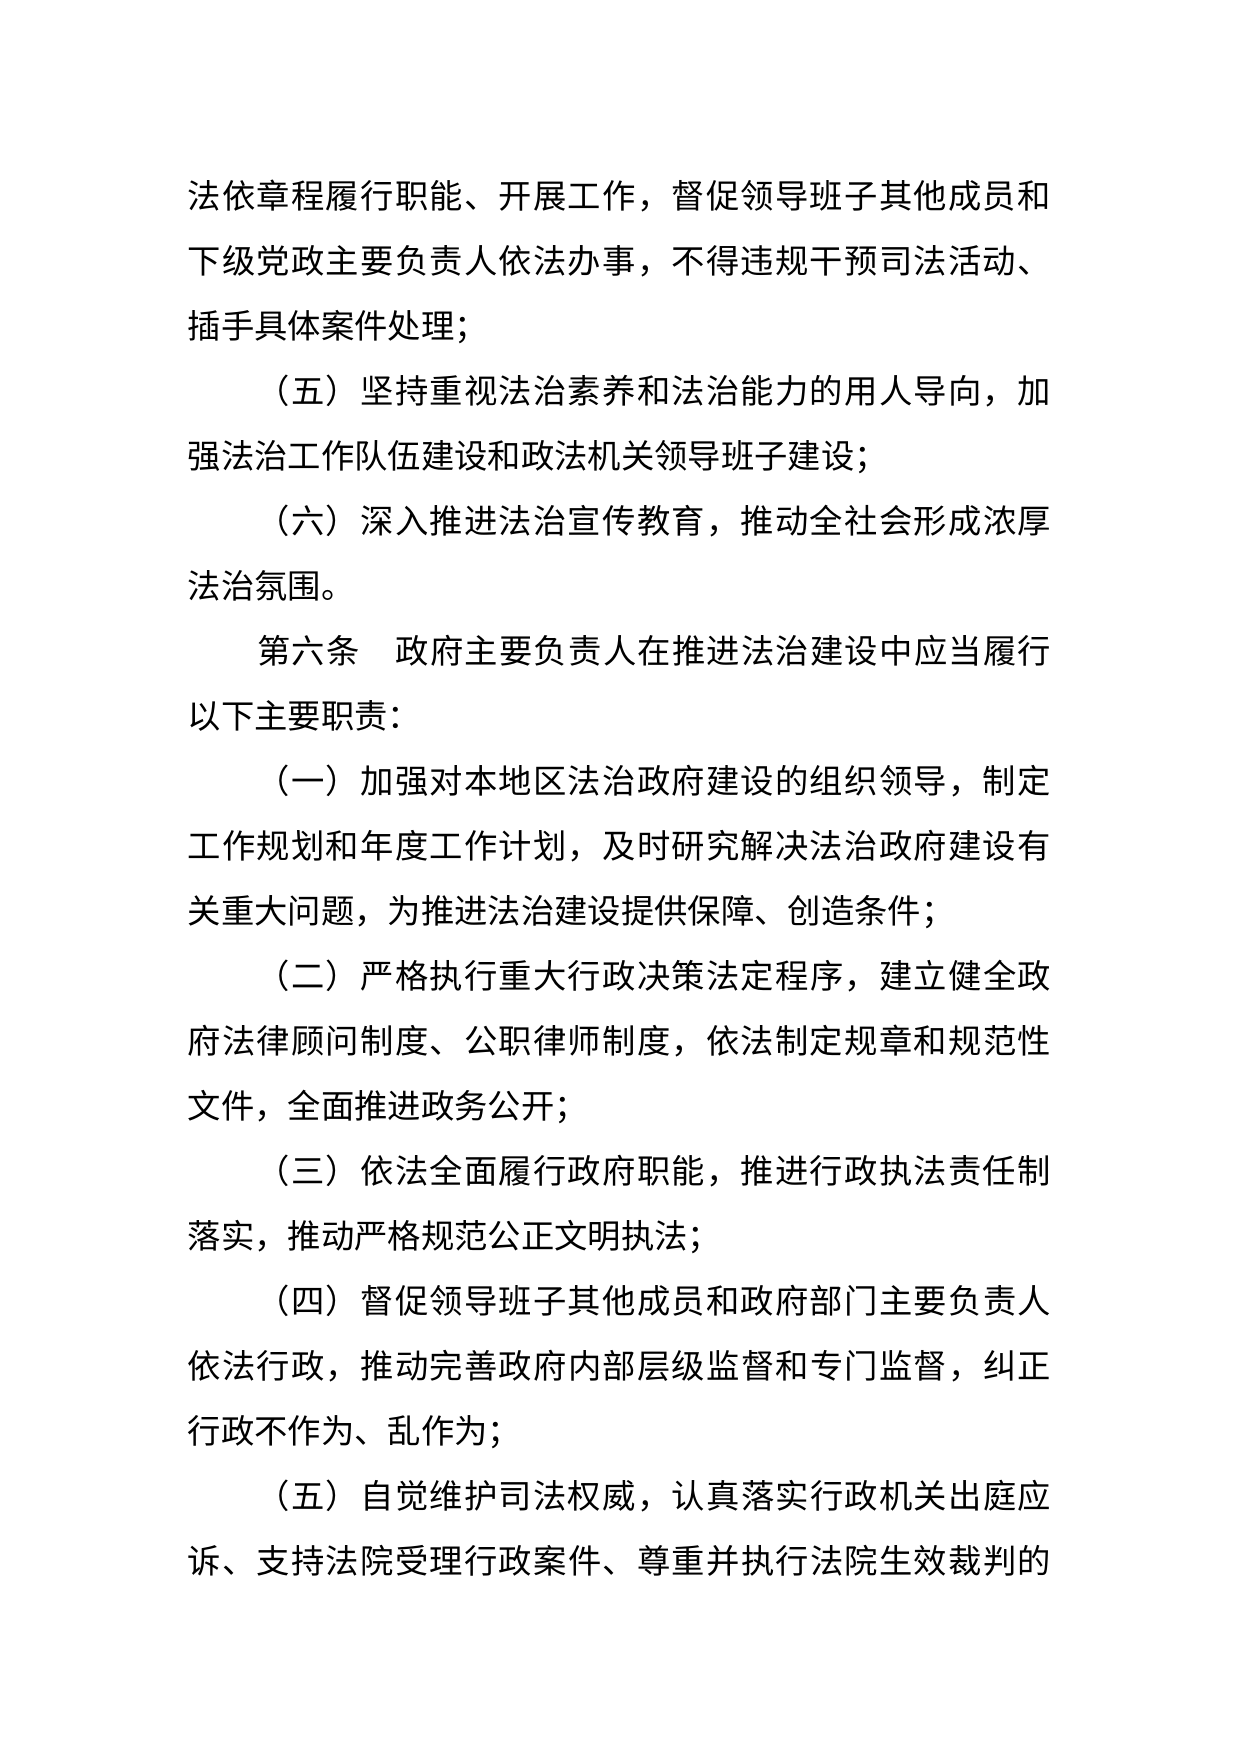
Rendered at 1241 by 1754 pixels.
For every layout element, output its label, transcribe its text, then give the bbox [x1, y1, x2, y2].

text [187, 162, 1053, 357]
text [187, 1462, 1053, 1592]
text （一）加强对本地区法治政府建设的组织领导，制定工作规划和年度工作计划，及时研究解决法治政府建设有关重大问题，为推进法治建设提供保障、创造条件； [187, 747, 1053, 942]
text （三）依法全面履行政府职能，推进行政执法责任制落实，推动严格规范公正文明执法； [187, 1137, 1053, 1267]
text （五）坚持重视法治素养和法治能力的用人导向，加强法治工作队伍建设和政法机关领导班子建设； [187, 357, 1053, 487]
text （六）深入推进法治宣传教育，推动全社会形成浓厚法治氛围。 [187, 487, 1053, 617]
text （四）督促领导班子其他成员和政府部门主要负责人依法行政，推动完善政府内部层级监督和专门监督，纠正行政不作为、乱作为； [187, 1267, 1053, 1462]
text （二）严格执行重大行政决策法定程序，建立健全政府法律顾问制度、公职律师制度，依法制定规章和规范性文件，全面推进政务公开； [187, 942, 1053, 1137]
text 第六条 政府主要负责人在推进法治建设中应当履行以下主要职责： [187, 617, 1053, 747]
